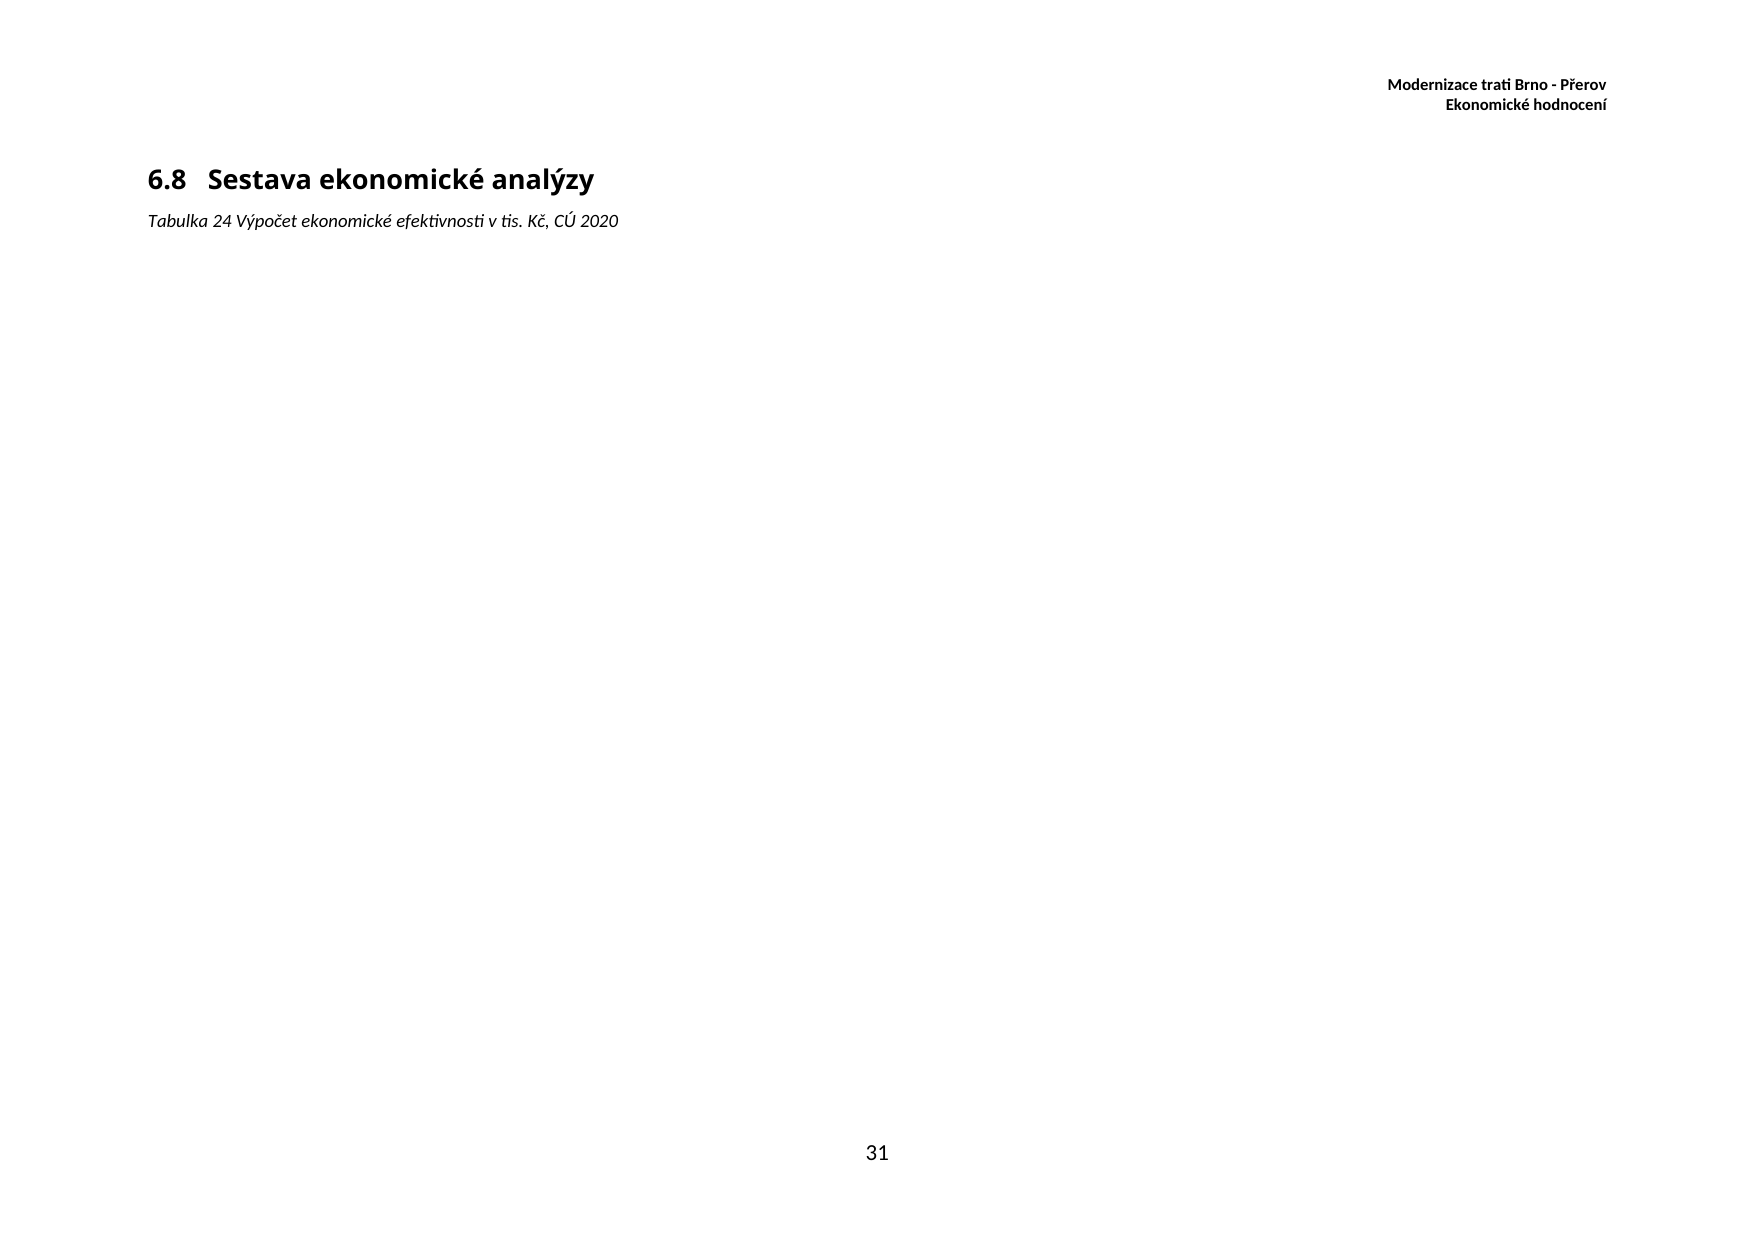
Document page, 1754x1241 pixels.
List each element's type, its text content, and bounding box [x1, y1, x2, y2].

subtitle Sestava ekonomické analýzy [148, 160, 1606, 197]
text Tabulka 24 Výpočet ekonomické efektivnosti v tis. Kč, CÚ 2020 [148, 209, 1606, 232]
